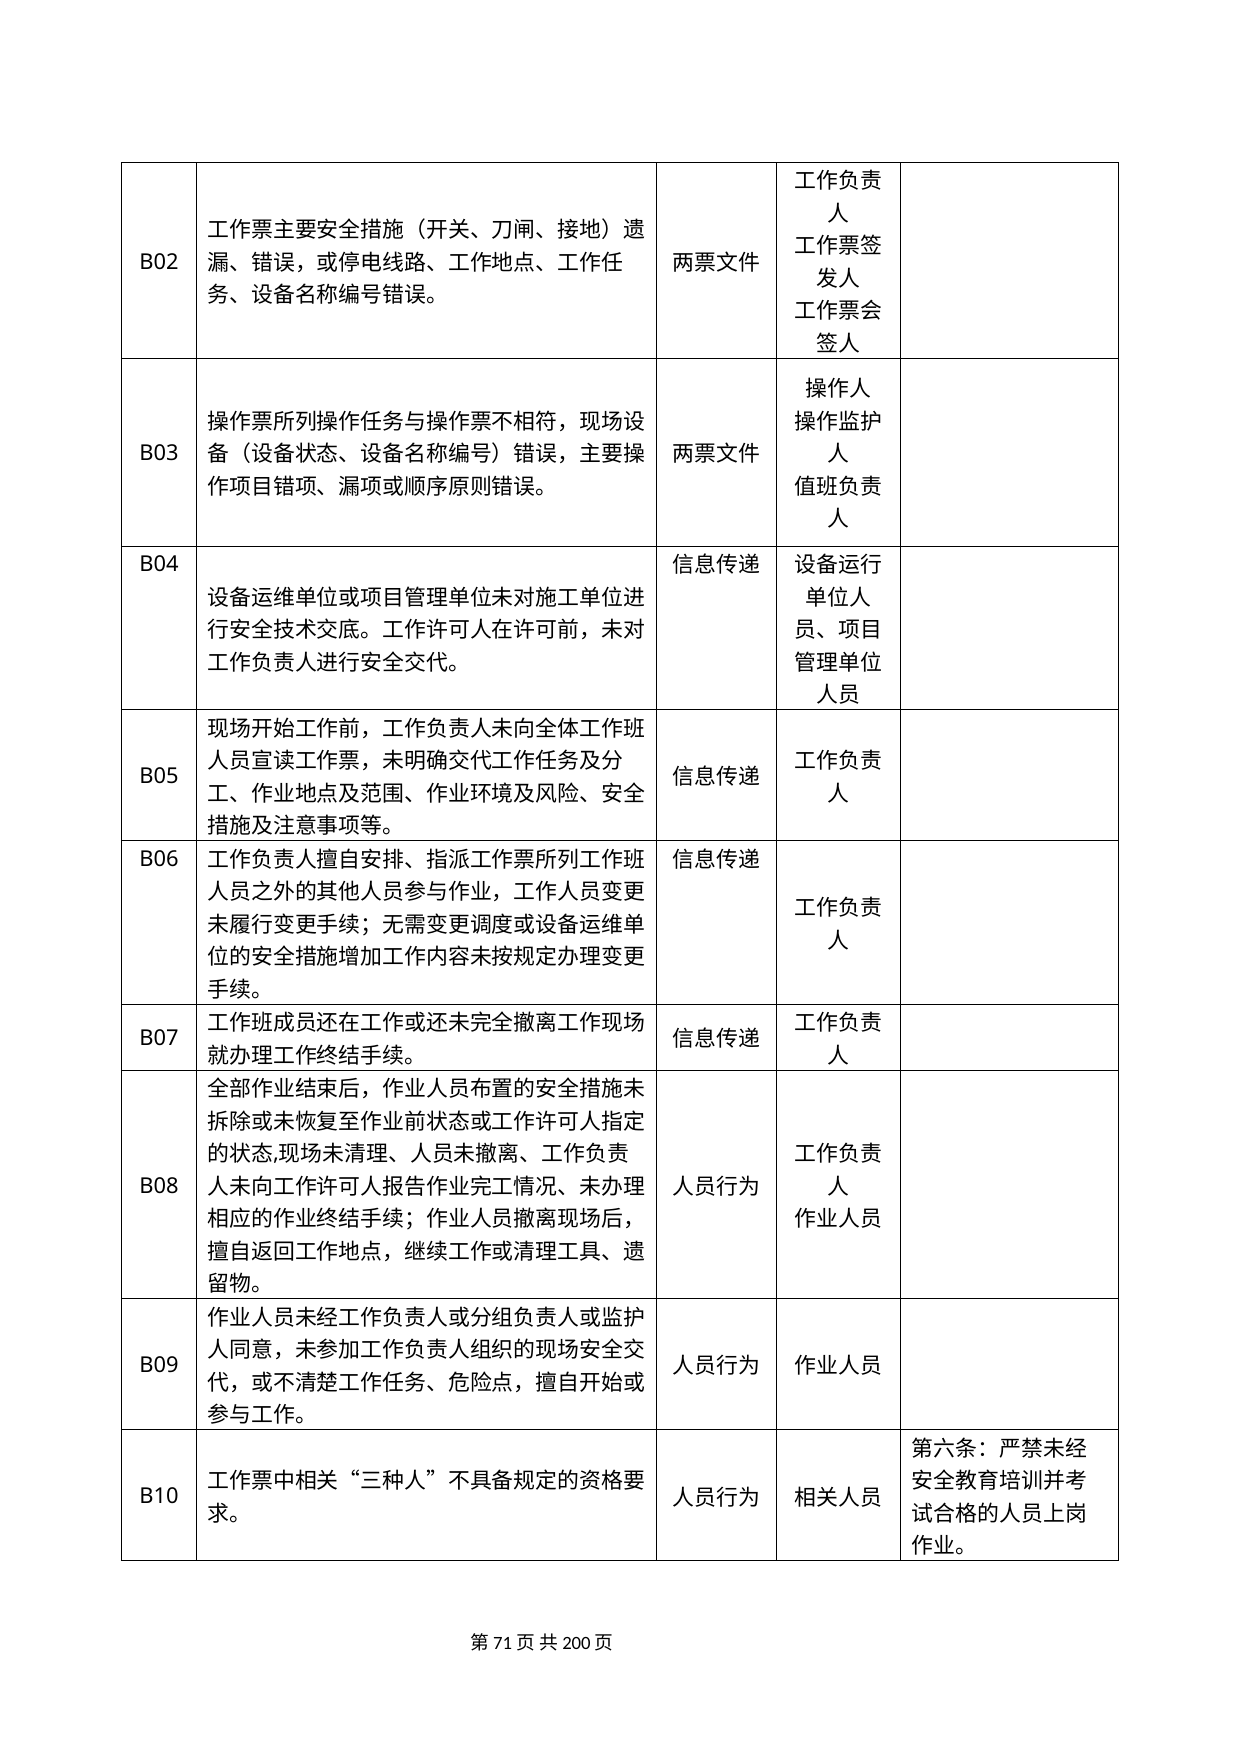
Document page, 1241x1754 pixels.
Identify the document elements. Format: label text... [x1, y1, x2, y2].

table_cell B10 [122, 1430, 196, 1560]
table_cell 工作负责人 工作票签发人 工作票会签人 [777, 163, 900, 358]
table_cell 作业人员未经工作负责人或分组负责人或监护人同意，未参加工作负责人组织的现场安全交代，或不清楚工作任务、危险点，擅自开始或参与工作。 [197, 1299, 656, 1429]
table_cell [901, 841, 1118, 1004]
table_cell B08 [122, 1071, 196, 1298]
table_cell 工作班成员还在工作或还未完全撤离工作现场就办理工作终结手续。 [197, 1005, 656, 1070]
table_cell [901, 1299, 1118, 1429]
table_cell 工作负责人 作业人员 [777, 1071, 900, 1298]
table_cell B04 [122, 547, 196, 709]
table_cell 人员行为 [657, 1430, 776, 1560]
table_cell 信息传递 [657, 547, 776, 709]
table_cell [901, 1430, 1118, 1560]
table_cell B07 [122, 1005, 196, 1070]
table_cell 人员行为 [657, 1299, 776, 1429]
table_cell 信息传递 [657, 1005, 776, 1070]
table_cell 全部作业结束后，作业人员布置的安全措施未拆除或未恢复至作业前状态或工作许可人指定的状态,现场未清理、人员未撤离、工作负责人未向工作许可人报告作业完工情况、未办理相应的作业终结手续；作业人员撤离现场后，擅自返回工作地点，继续工作或清理工具、遗留物。 [197, 1071, 656, 1298]
table_cell [901, 710, 1118, 840]
table_cell 操作人 操作监护人 值班负责人 [777, 359, 900, 546]
table_cell 工作负责人 [777, 841, 900, 1004]
table_cell 工作负责人擅自安排、指派工作票所列工作班人员之外的其他人员参与作业，工作人员变更未履行变更手续；无需变更调度或设备运维单位的安全措施增加工作内容未按规定办理变更手续。 [197, 841, 656, 1004]
table_cell 相关人员 [777, 1430, 900, 1560]
table_cell [901, 163, 1118, 358]
table_cell B03 [122, 359, 196, 546]
table_cell 信息传递 [657, 841, 776, 1004]
table_cell 设备运维单位或项目管理单位未对施工单位进行安全技术交底。工作许可人在许可前，未对工作负责人进行安全交代。 [197, 547, 656, 709]
table_cell 信息传递 [657, 710, 776, 840]
table_cell 现场开始工作前，工作负责人未向全体工作班人员宣读工作票，未明确交代工作任务及分工、作业地点及范围、作业环境及风险、安全措施及注意事项等。 [197, 710, 656, 840]
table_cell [197, 163, 656, 358]
table_cell 两票文件 [657, 359, 776, 546]
table_cell 两票文件 [657, 163, 776, 358]
table_cell B02 [122, 163, 196, 358]
table_cell 工作票中相关“三种人”不具备规定的资格要求。 [197, 1430, 656, 1560]
table_cell [901, 1005, 1118, 1070]
table_cell [901, 547, 1118, 709]
table_cell 人员行为 [657, 1071, 776, 1298]
table_cell 操作票所列操作任务与操作票不相符，现场设备（设备状态、设备名称编号）错误，主要操作项目错项、漏项或顺序原则错误。 [197, 359, 656, 546]
table_cell [901, 1071, 1118, 1298]
table_cell 工作负责人 [777, 710, 900, 840]
table_cell B06 [122, 841, 196, 1004]
table_cell 工作负责人 [777, 1005, 900, 1070]
table_cell 作业人员 [777, 1299, 900, 1429]
table_cell 设备运行单位人员、项目管理单位人员 [777, 547, 900, 709]
table_cell [901, 359, 1118, 546]
table_cell B09 [122, 1299, 196, 1429]
table_cell B05 [122, 710, 196, 840]
